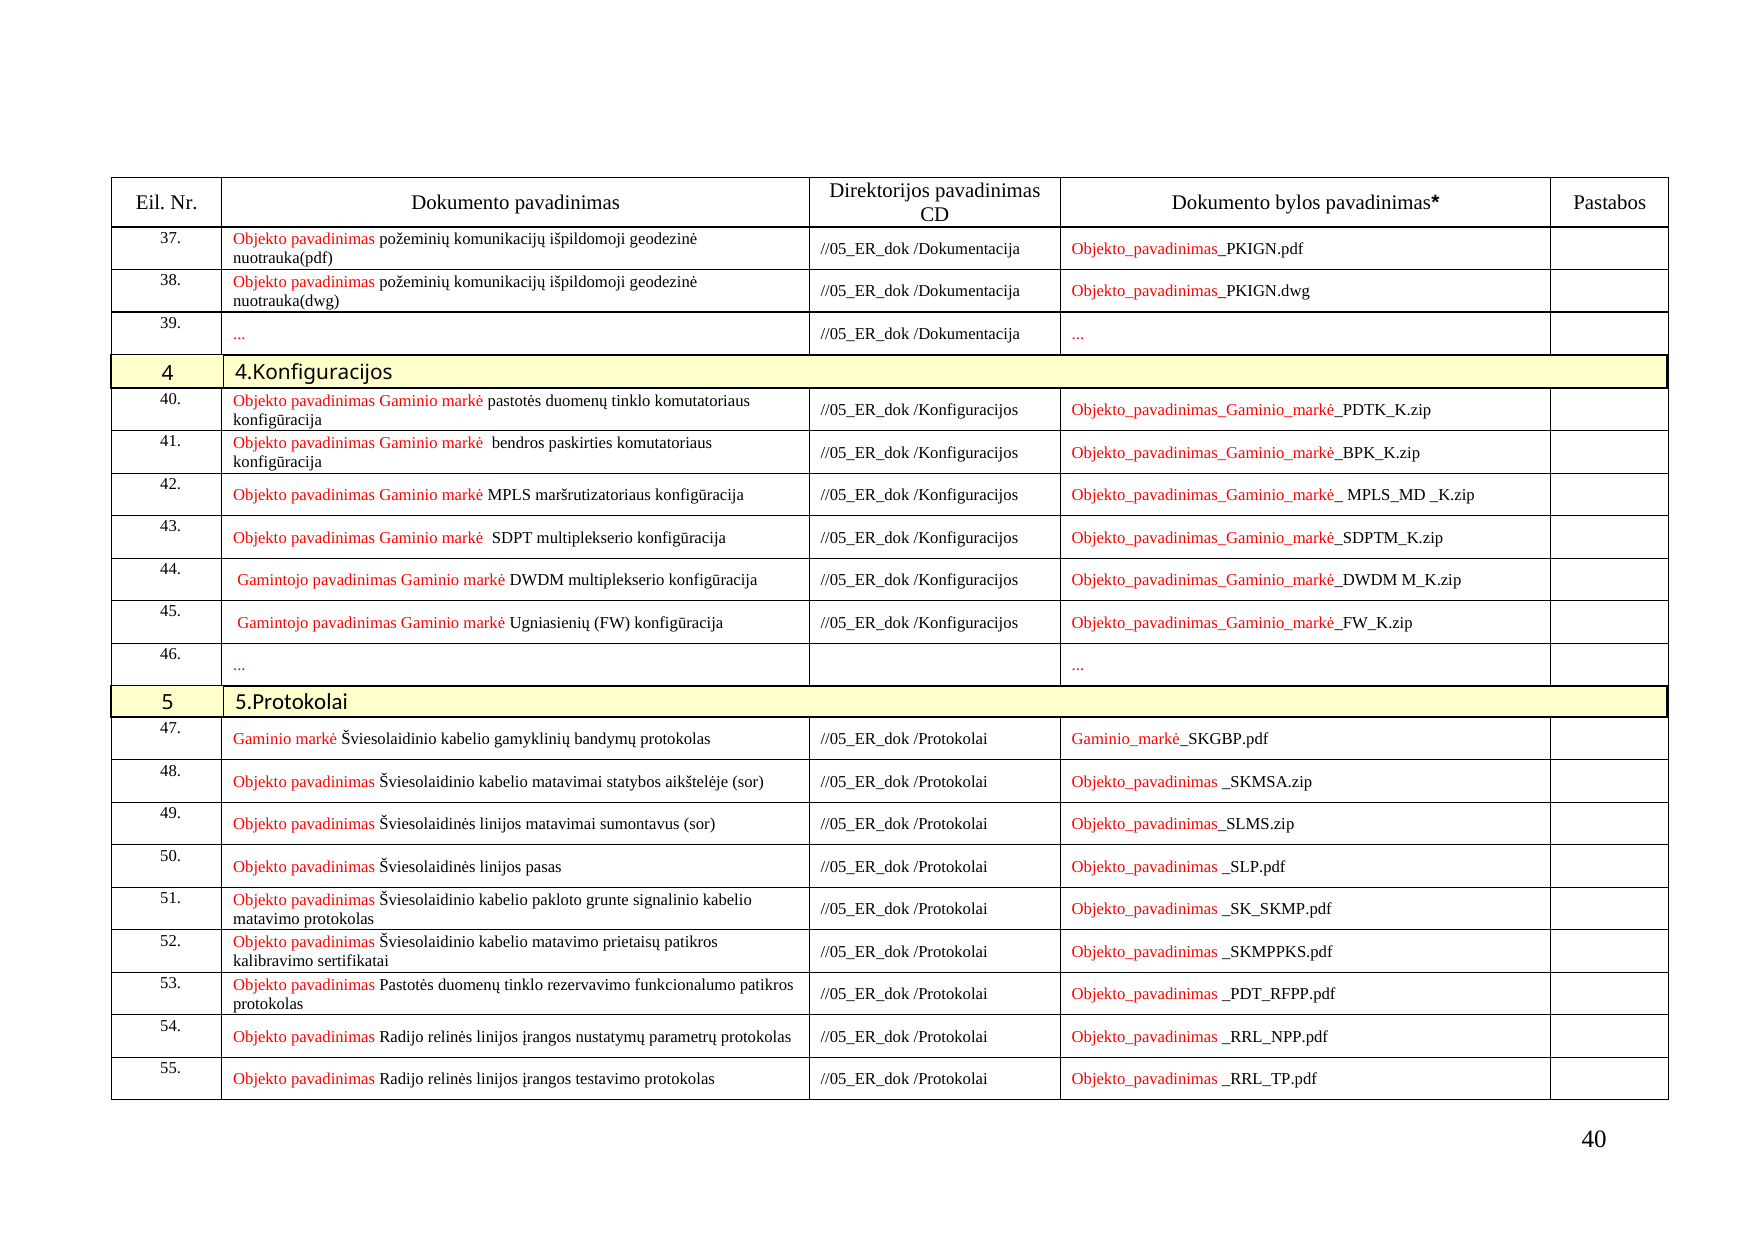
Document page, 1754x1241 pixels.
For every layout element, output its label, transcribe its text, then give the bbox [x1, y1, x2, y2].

table_cell [1551, 389, 1668, 430]
table_cell //05_ER_dok /Protokolai [810, 973, 1060, 1014]
table_cell [1551, 228, 1668, 269]
table_cell [112, 718, 221, 759]
table_cell [112, 431, 221, 473]
table_cell [1551, 760, 1668, 802]
table_cell [112, 516, 221, 558]
table_cell Objekto pavadinimas Gaminio markė MPLS maršrutizatoriaus konfigūracija [222, 474, 809, 515]
table_cell [1551, 973, 1668, 1014]
table_cell [112, 559, 221, 600]
table_cell [112, 228, 221, 269]
table_cell Objekto_pavadinimas_PKIGN.pdf [1061, 228, 1550, 269]
table_cell [112, 474, 221, 515]
table_cell Objekto_pavadinimas_SLMS.zip [1061, 803, 1550, 844]
table_cell [112, 1058, 221, 1099]
table_cell ... [222, 313, 809, 354]
table_cell Objekto_pavadinimas_Gaminio_markė_SDPTM_K.zip [1061, 516, 1550, 558]
table_cell Objekto pavadinimas Pastotės duomenų tinklo rezervavimo funkcionalumo patikros protokolas [222, 973, 809, 1014]
table_cell [1551, 1058, 1668, 1099]
table_cell Objekto pavadinimas Šviesolaidinio kabelio pakloto grunte signalinio kabelio matavimo protokolas [222, 888, 809, 929]
table_cell //05_ER_dok /Protokolai [810, 845, 1060, 887]
table_cell //05_ER_dok /Konfiguracijos [810, 474, 1060, 515]
table_cell //05_ER_dok /Protokolai [810, 888, 1060, 929]
table_cell Objekto_pavadinimas_Gaminio_markė_BPK_K.zip [1061, 431, 1550, 473]
table_cell //05_ER_dok /Protokolai [810, 930, 1060, 972]
table_cell [112, 973, 221, 1014]
table_cell [1551, 845, 1668, 887]
table_cell Gamintojo pavadinimas Gaminio markė Ugniasienių (FW) konfigūracija [222, 601, 809, 643]
table_cell Gamintojo pavadinimas Gaminio markė DWDM multiplekserio konfigūracija [222, 559, 809, 600]
table_cell //05_ER_dok /Protokolai [810, 1015, 1060, 1057]
table_cell Objekto pavadinimas požeminių komunikacijų išpildomoji geodezinė nuotrauka(dwg) [222, 270, 809, 311]
table_cell //05_ER_dok /Protokolai [810, 760, 1060, 802]
table_header Dokumento pavadinimas [222, 178, 809, 226]
table_cell Objekto pavadinimas Radijo relinės linijos įrangos nustatymų parametrų protokolas [222, 1015, 809, 1057]
table_cell //05_ER_dok /Dokumentacija [810, 228, 1060, 269]
table_cell [1551, 516, 1668, 558]
table_cell 4.Konfiguracijos [224, 356, 1666, 387]
table_cell //05_ER_dok /Konfiguracijos [810, 389, 1060, 430]
table_cell [112, 644, 221, 685]
table_cell //05_ER_dok /Konfiguracijos [810, 601, 1060, 643]
table_cell Objekto pavadinimas požeminių komunikacijų išpildomoji geodezinė nuotrauka(pdf) [222, 228, 809, 269]
table_cell //05_ER_dok /Protokolai [810, 803, 1060, 844]
table_cell [112, 930, 221, 972]
table_cell Objekto_pavadinimas_Gaminio_markė_DWDM M_K.zip [1061, 559, 1550, 600]
table_cell Objekto pavadinimas Radijo relinės linijos įrangos testavimo protokolas [222, 1058, 809, 1099]
table_cell Objekto_pavadinimas_Gaminio_markė_FW_K.zip [1061, 601, 1550, 643]
table_cell //05_ER_dok /Protokolai [810, 718, 1060, 759]
table_cell //05_ER_dok /Protokolai [810, 1058, 1060, 1099]
table_cell ... [1061, 644, 1550, 685]
table_cell [112, 760, 221, 802]
table_cell Objekto_pavadinimas _SKMPPKS.pdf [1061, 930, 1550, 972]
table_cell ... [222, 644, 809, 685]
table_header Dokumento bylos pavadinimas* [1061, 178, 1550, 226]
table_cell [1551, 930, 1668, 972]
table_cell [1551, 431, 1668, 473]
table_cell //05_ER_dok /Konfiguracijos [810, 431, 1060, 473]
table_cell //05_ER_dok /Konfiguracijos [810, 559, 1060, 600]
table_header Pastabos [1551, 178, 1668, 226]
table_cell [810, 644, 1060, 685]
table_cell [112, 1015, 221, 1057]
table_cell //05_ER_dok /Konfiguracijos [810, 516, 1060, 558]
table_cell Objekto pavadinimas Šviesolaidinės linijos matavimai sumontavus (sor) [222, 803, 809, 844]
table_cell Gaminio_markė_SKGBP.pdf [1061, 718, 1550, 759]
table_cell 4 [112, 355, 223, 387]
table_cell 5 [112, 686, 223, 716]
table_cell Objekto_pavadinimas_PKIGN.dwg [1061, 270, 1550, 311]
table_cell Objekto pavadinimas Gaminio markė SDPT multiplekserio konfigūracija [222, 516, 809, 558]
table_cell Objekto pavadinimas Šviesolaidinio kabelio matavimai statybos aikštelėje (sor) [222, 760, 809, 802]
table_cell [112, 313, 221, 354]
table_cell Objekto_pavadinimas _RRL_NPP.pdf [1061, 1015, 1550, 1057]
table_cell [1551, 270, 1668, 311]
table_cell ... [1061, 313, 1550, 354]
table_cell Objekto_pavadinimas _SK_SKMP.pdf [1061, 888, 1550, 929]
table_cell [112, 803, 221, 844]
table_cell Objekto_pavadinimas_Gaminio_markė_ MPLS_MD _K.zip [1061, 474, 1550, 515]
table_cell Objekto pavadinimas Šviesolaidinio kabelio matavimo prietaisų patikros kalibravimo sertifikatai [222, 930, 809, 972]
table_cell 5.Protokolai [224, 687, 1666, 716]
table_cell [112, 270, 221, 311]
table_cell [1551, 313, 1668, 354]
table_cell Objekto pavadinimas Šviesolaidinės linijos pasas [222, 845, 809, 887]
table_cell [1551, 888, 1668, 929]
table_header Eil. Nr. [112, 178, 221, 226]
table_cell Gaminio markė Šviesolaidinio kabelio gamyklinių bandymų protokolas [222, 718, 809, 759]
table_cell [112, 888, 221, 929]
table_cell //05_ER_dok /Dokumentacija [810, 270, 1060, 311]
table_cell [1551, 803, 1668, 844]
table_cell Objekto_pavadinimas _SKMSA.zip [1061, 760, 1550, 802]
table_cell Objekto_pavadinimas _PDT_RFPP.pdf [1061, 973, 1550, 1014]
table_cell [1551, 601, 1668, 643]
table_cell Objekto pavadinimas Gaminio markė pastotės duomenų tinklo komutatoriaus konfigūracija [222, 389, 809, 430]
table_cell [112, 601, 221, 643]
table_cell [1551, 718, 1668, 759]
table_cell [1551, 1015, 1668, 1057]
table_cell Objekto pavadinimas Gaminio markė bendros paskirties komutatoriaus konfigūracija [222, 431, 809, 473]
table_header Direktorijos pavadinimas CD [810, 178, 1060, 226]
table_cell Objekto_pavadinimas _RRL_TP.pdf [1061, 1058, 1550, 1099]
table_cell [1551, 644, 1668, 685]
table_cell [112, 389, 221, 430]
table_cell Objekto_pavadinimas_Gaminio_markė_PDTK_K.zip [1061, 389, 1550, 430]
table_cell //05_ER_dok /Dokumentacija [810, 313, 1060, 354]
table_cell [1551, 559, 1668, 600]
table_cell [112, 845, 221, 887]
table_cell Objekto_pavadinimas _SLP.pdf [1061, 845, 1550, 887]
table_cell [1551, 474, 1668, 515]
